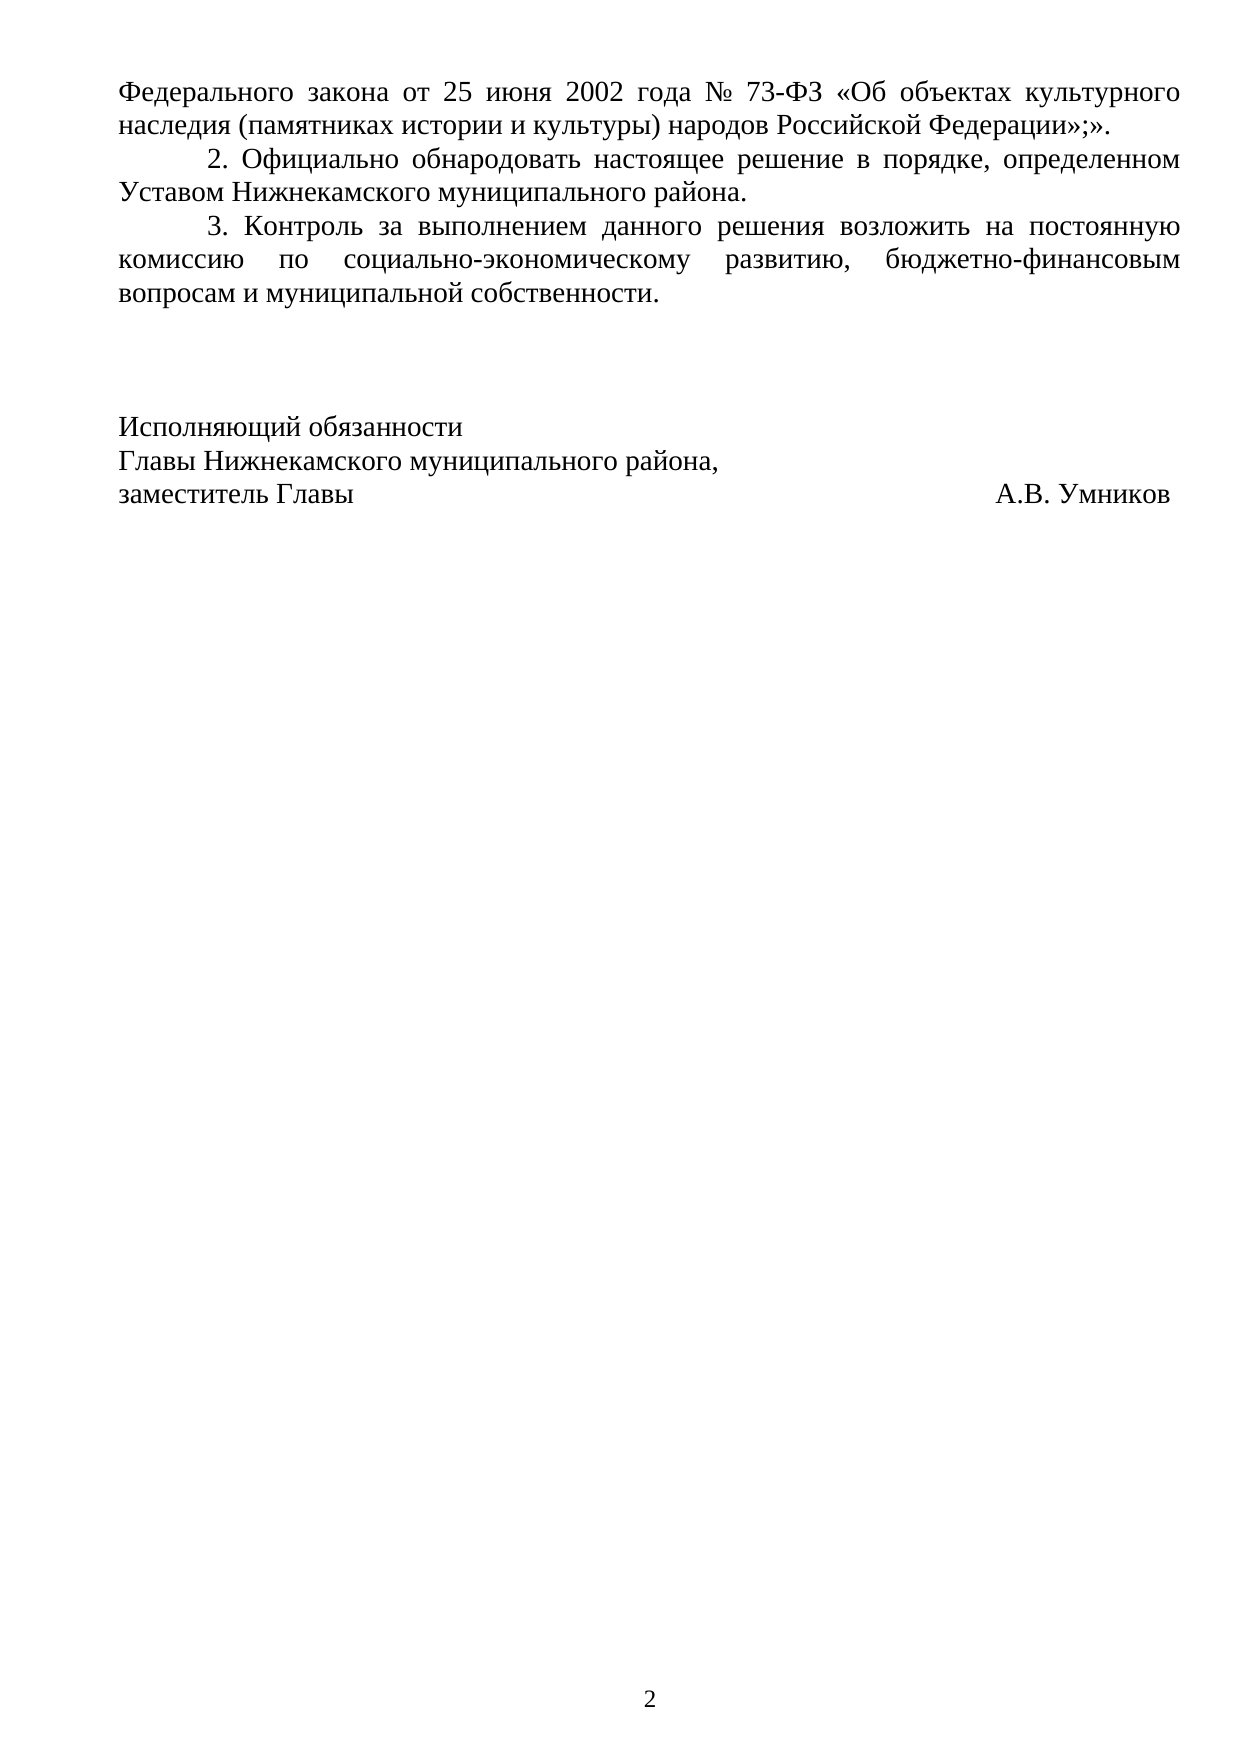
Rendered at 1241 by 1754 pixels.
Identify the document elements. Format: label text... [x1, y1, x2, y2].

text Исполняющий обязанности [118, 409, 1181, 443]
text заместитель Главы А.В. Умников [118, 476, 1181, 510]
text 2. Официально обнародовать настоящее решение в порядке, определенном Уставом Нижнекамского муниципального района. [118, 141, 1181, 208]
text 3. Контроль за выполнением данного решения возложить на постоянную комиссию по социально-экономическому развитию, бюджетно-финансовым вопросам и муниципальной собственности. [118, 208, 1181, 309]
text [118, 74, 1181, 141]
text Главы Нижнекамского муниципального района, [118, 443, 1181, 476]
